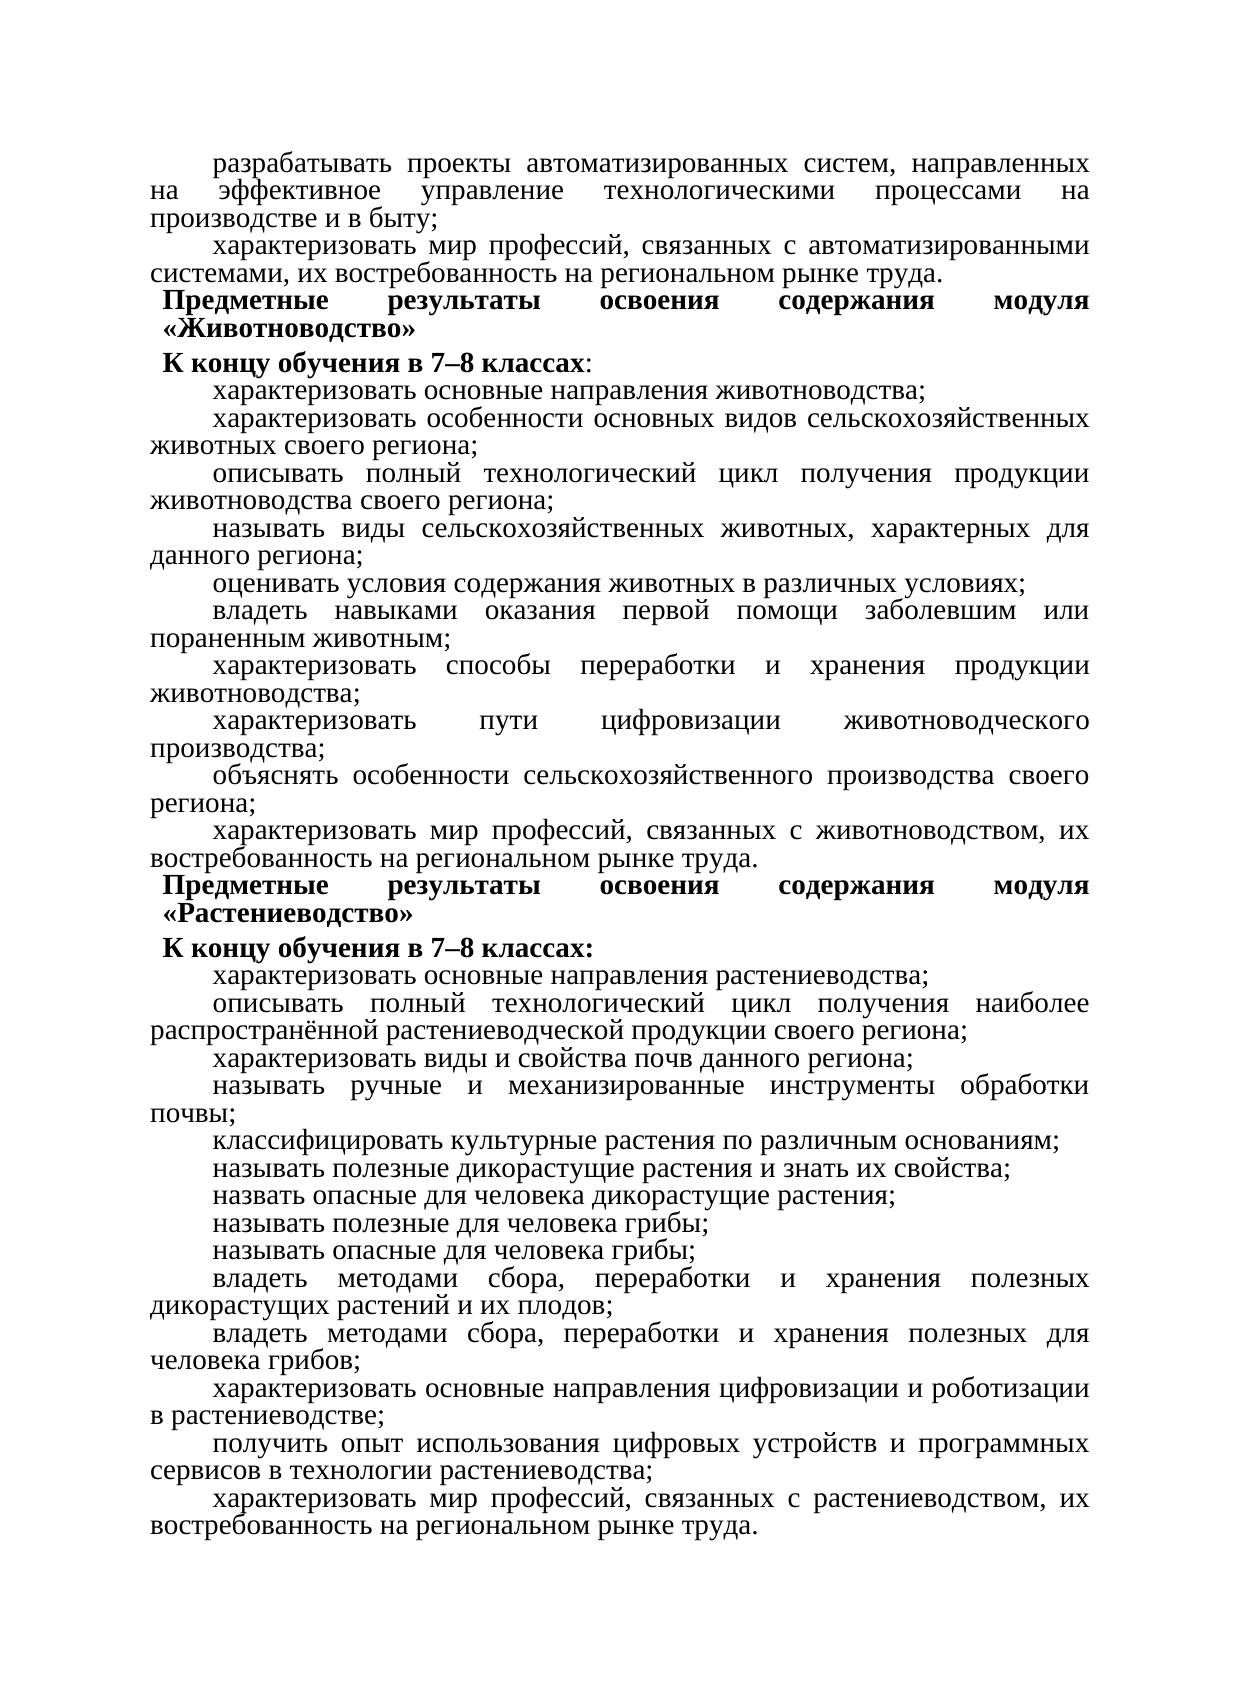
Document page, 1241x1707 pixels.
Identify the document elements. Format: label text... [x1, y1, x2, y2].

text характеризовать пути цифровизации животноводческого производства; [150, 707, 1090, 762]
text Предметные результаты освоения содержания модуля «Растениеводство» [162, 872, 1090, 927]
text характеризовать мир профессий, связанных с растениеводством, их востребованность на региональном рынке труда. [150, 1485, 1090, 1540]
text характеризовать виды и свойства почв данного региона; [150, 1045, 1090, 1072]
text называть полезные для человека грибы; [150, 1210, 1090, 1237]
text описывать полный технологический цикл получения продукции животноводства своего региона; [150, 460, 1090, 515]
text называть полезные дикорастущие растения и знать их свойства; [150, 1155, 1090, 1182]
text называть опасные для человека грибы; [150, 1237, 1090, 1265]
text оценивать условия содержания животных в различных условиях; [150, 570, 1090, 597]
text объяснять особенности сельскохозяйственного производства своего региона; [150, 762, 1090, 817]
text назвать опасные для человека дикорастущие растения; [150, 1182, 1090, 1210]
text Предметные результаты освоения содержания модуля «Животноводство» [162, 287, 1090, 342]
text характеризовать мир профессий, связанных с автоматизированными системами, их востребованность на региональном рынке труда. [150, 232, 1090, 287]
text описывать полный технологический цикл получения наиболее распространённой растениеводческой продукции своего региона; [150, 990, 1090, 1045]
text разрабатывать проекты автоматизированных систем, направленных на эффективное управление технологическими процессами на производстве и в быту; [150, 150, 1090, 232]
text характеризовать основные направления животноводства; [150, 377, 1090, 405]
text владеть методами сбора, переработки и хранения полезных дикорастущих растений и их плодов; [150, 1265, 1090, 1320]
text характеризовать основные направления цифровизации и роботизации в растениеводстве; [150, 1375, 1090, 1430]
text характеризовать способы переработки и хранения продукции животноводства; [150, 652, 1090, 707]
text владеть методами сбора, переработки и хранения полезных для человека грибов; [150, 1320, 1090, 1375]
text называть виды сельскохозяйственных животных, характерных для данного региона; [150, 515, 1090, 570]
text получить опыт использования цифровых устройств и программных сервисов в технологии растениеводства; [150, 1430, 1090, 1485]
text К концу обучения в 7–8 классах: [162, 935, 1090, 962]
text владеть навыками оказания первой помощи заболевшим или пораненным животным; [150, 597, 1090, 652]
text К концу обучения в 7–8 классах: [162, 350, 1090, 377]
text называть ручные и механизированные инструменты обработки почвы; [150, 1072, 1090, 1127]
text характеризовать особенности основных видов сельскохозяйственных животных своего региона; [150, 405, 1090, 460]
text характеризовать основные направления растениеводства; [150, 962, 1090, 990]
text характеризовать мир профессий, связанных с животноводством, их востребованность на региональном рынке труда. [150, 817, 1090, 872]
text классифицировать культурные растения по различным основаниям; [150, 1127, 1090, 1155]
